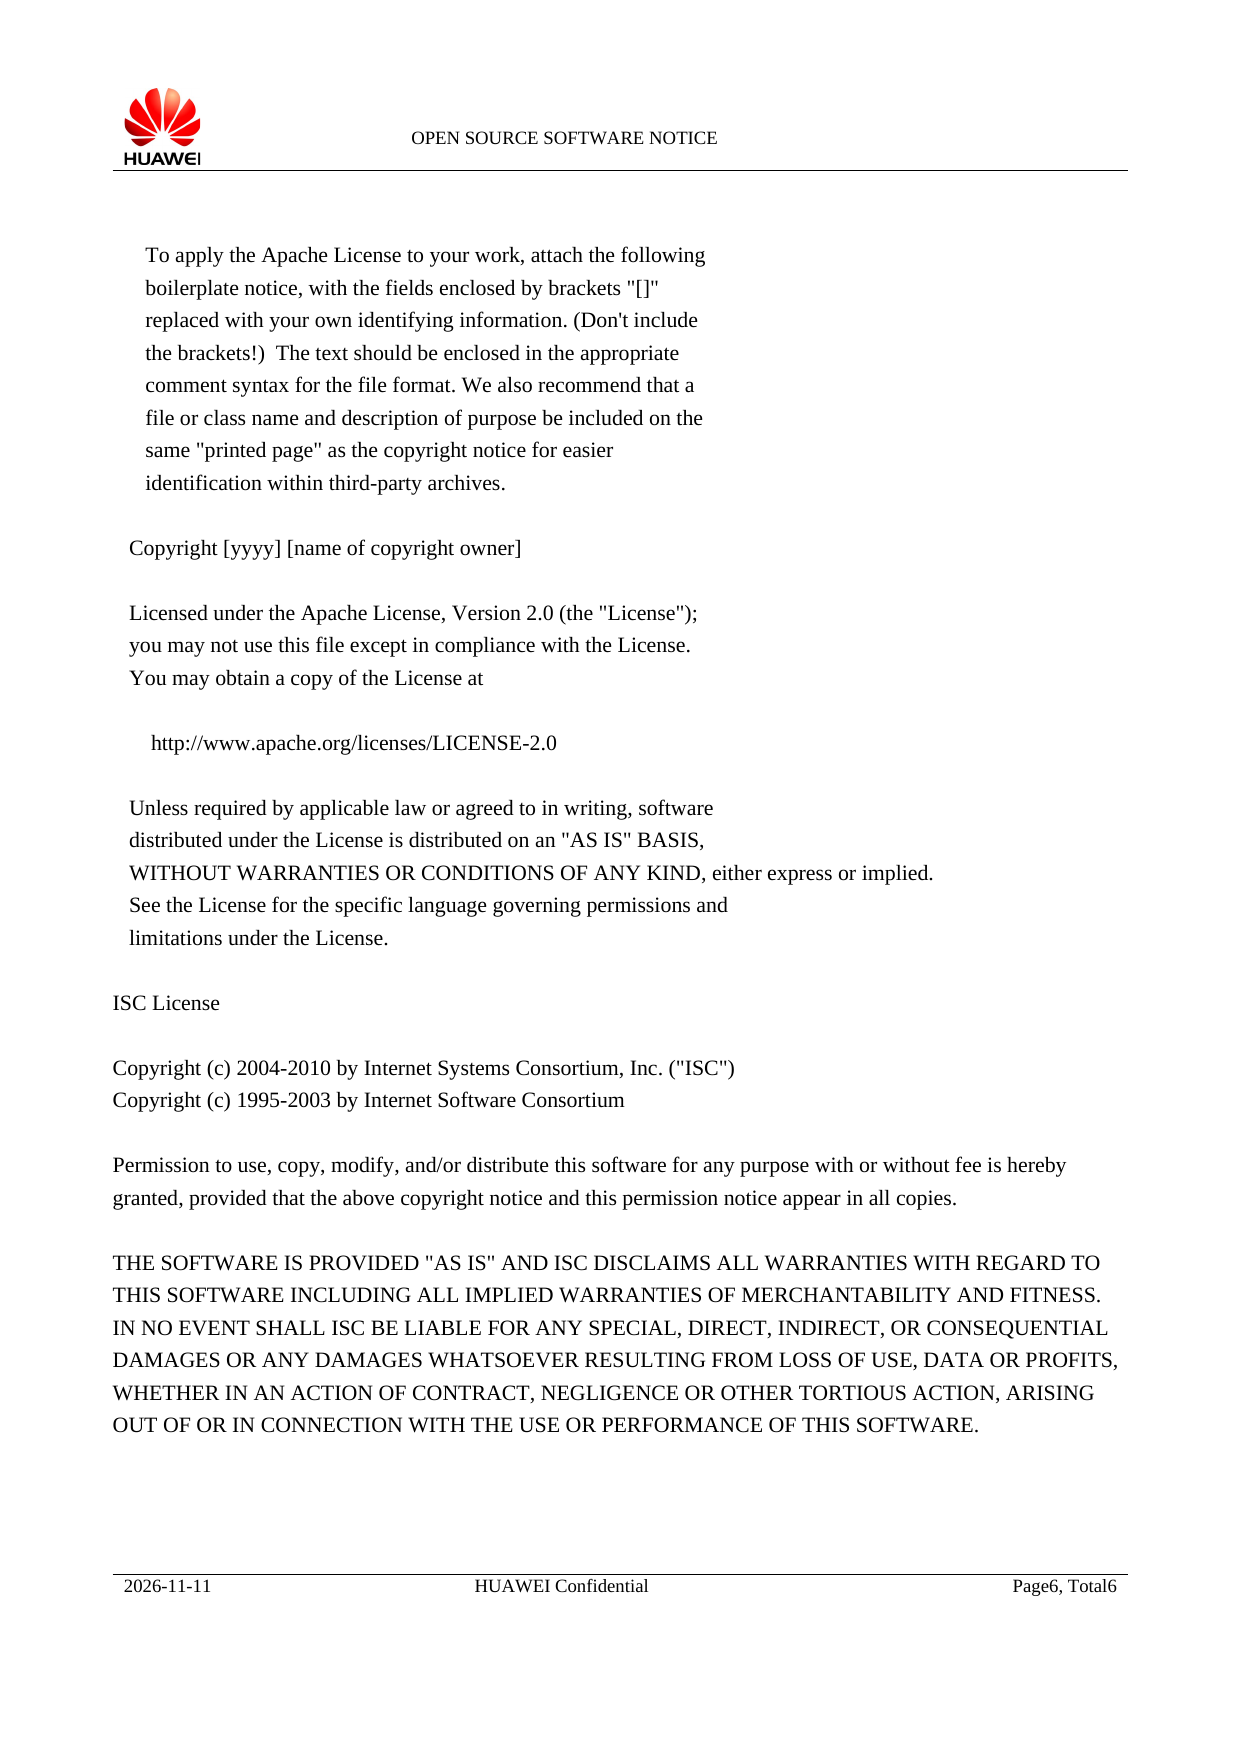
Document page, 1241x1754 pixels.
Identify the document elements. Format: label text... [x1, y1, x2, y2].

picture [124, 88, 201, 165]
